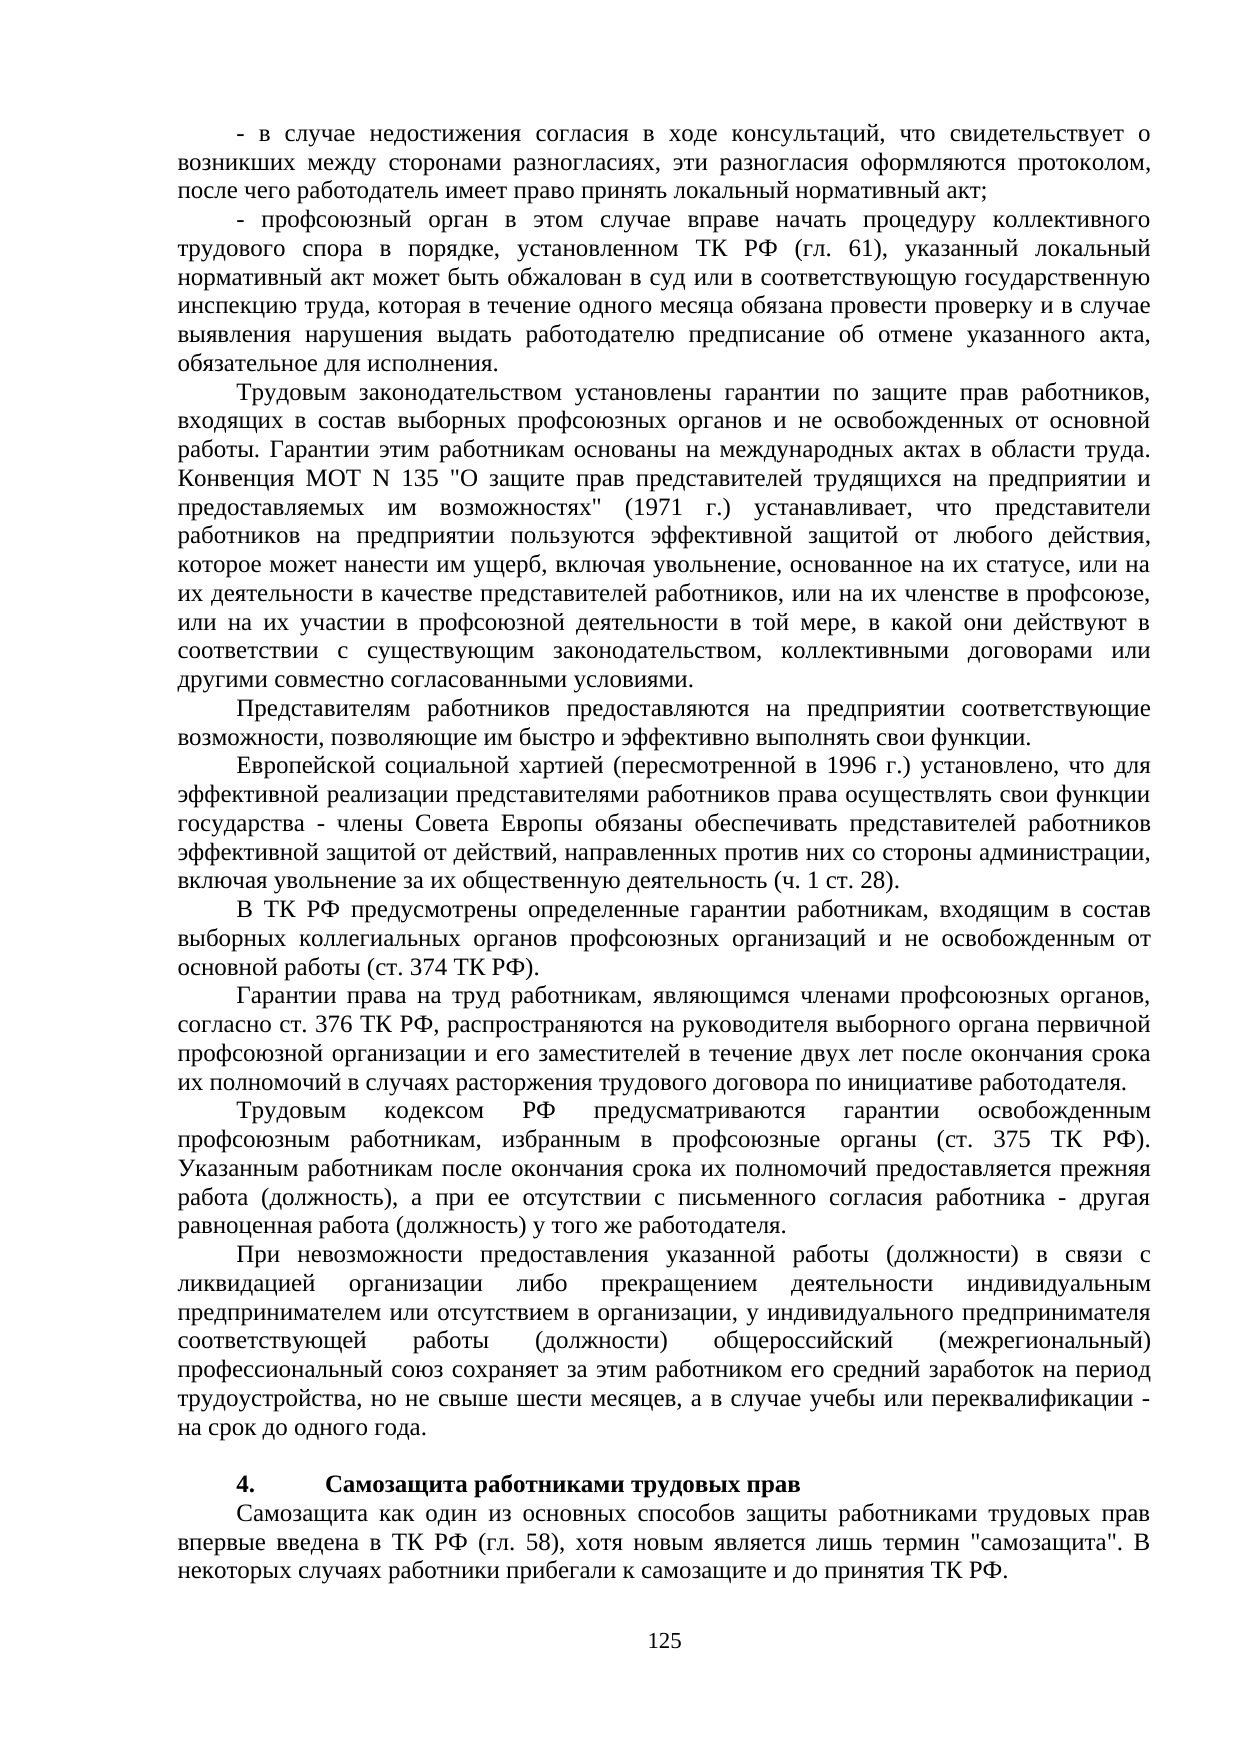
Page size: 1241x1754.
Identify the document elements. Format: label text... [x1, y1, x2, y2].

text При невозможности предоставления указанной работы (должности) в связи с ликвидацией организации либо прекращением деятельности индивидуальным предпринимателем или отсутствием в организации, у индивидуального предпринимателя соответствующей работы (должности) общероссийский (межрегиональный) профессиональный союз сохраняет за этим работником его средний заработок на период трудоустройства, но не свыше шести месяцев, а в случае учебы или переквалификации - на срок до одного года. [177, 1239, 1152, 1441]
text - в случае недостижения согласия в ходе консультаций, что свидетельствует о возникших между сторонами разногласиях, эти разногласия оформляются протоколом, после чего работодатель имеет право принять локальный нормативный акт; [177, 118, 1152, 204]
text В ТК РФ предусмотрены определенные гарантии работникам, входящим в состав выборных коллегиальных органов профсоюзных организаций и не освобожденным от основной работы (ст. 374 ТК РФ). [177, 894, 1152, 981]
text - профсоюзный орган в этом случае вправе начать процедуру коллективного трудового спора в порядке, установленном ТК РФ (гл. 61), указанный локальный нормативный акт может быть обжалован в суд или в соответствующую государственную инспекцию труда, которая в течение одного месяца обязана провести проверку и в случае выявления нарушения выдать работодателю предписание об отмене указанного акта, обязательное для исполнения. [177, 204, 1152, 377]
list Самозащита работниками трудовых прав [177, 1469, 1152, 1498]
text Европейской социальной хартией (пересмотренной в 1996 г.) установлено, что для эффективной реализации представителями работников права осуществлять свои функции государства - члены Совета Европы обязаны обеспечивать представителей работников эффективной защитой от действий, направленных против них со стороны администрации, включая увольнение за их общественную деятельность (ч. 1 ст. 28). [177, 751, 1152, 894]
text Представителям работников предоставляются на предприятии соответствующие возможности, позволяющие им быстро и эффективно выполнять свои функции. [177, 693, 1152, 751]
text Трудовым законодательством установлены гарантии по защите прав работников, входящих в состав выборных профсоюзных органов и не освобожденных от основной работы. Гарантии этим работникам основаны на международных актах в области труда. Конвенция МОТ N 135 "О защите прав представителей трудящихся на предприятии и предоставляемых им возможностях" (1971 г.) устанавливает, что представители работников на предприятии пользуются эффективной защитой от любого действия, которое может нанести им ущерб, включая увольнение, основанное на их статусе, или на их деятельности в качестве представителей работников, или на их членстве в профсоюзе, или на их участии в профсоюзной деятельности в той мере, в какой они действуют в соответствии с существующим законодательством, коллективными договорами или другими совместно согласованными условиями. [177, 377, 1152, 693]
text Самозащита как один из основных способов защиты работниками трудовых прав впервые введена в ТК РФ (гл. 58), хотя новым является лишь термин "самозащита". В некоторых случаях работники прибегали к самозащите и до принятия ТК РФ. [177, 1498, 1152, 1584]
text Трудовым кодексом РФ предусматриваются гарантии освобожденным профсоюзным работникам, избранным в профсоюзные органы (ст. 375 ТК РФ). Указанным работникам после окончания срока их полномочий предоставляется прежняя работа (должность), а при ее отсутствии с письменного согласия работника - другая равноценная работа (должность) у того же работодателя. [177, 1096, 1152, 1239]
text Гарантии права на труд работникам, являющимся членами профсоюзных органов, согласно ст. 376 ТК РФ, распространяются на руководителя выборного органа первичной профсоюзной организации и его заместителей в течение двух лет после окончания срока их полномочий в случаях расторжения трудового договора по инициативе работодателя. [177, 981, 1152, 1096]
